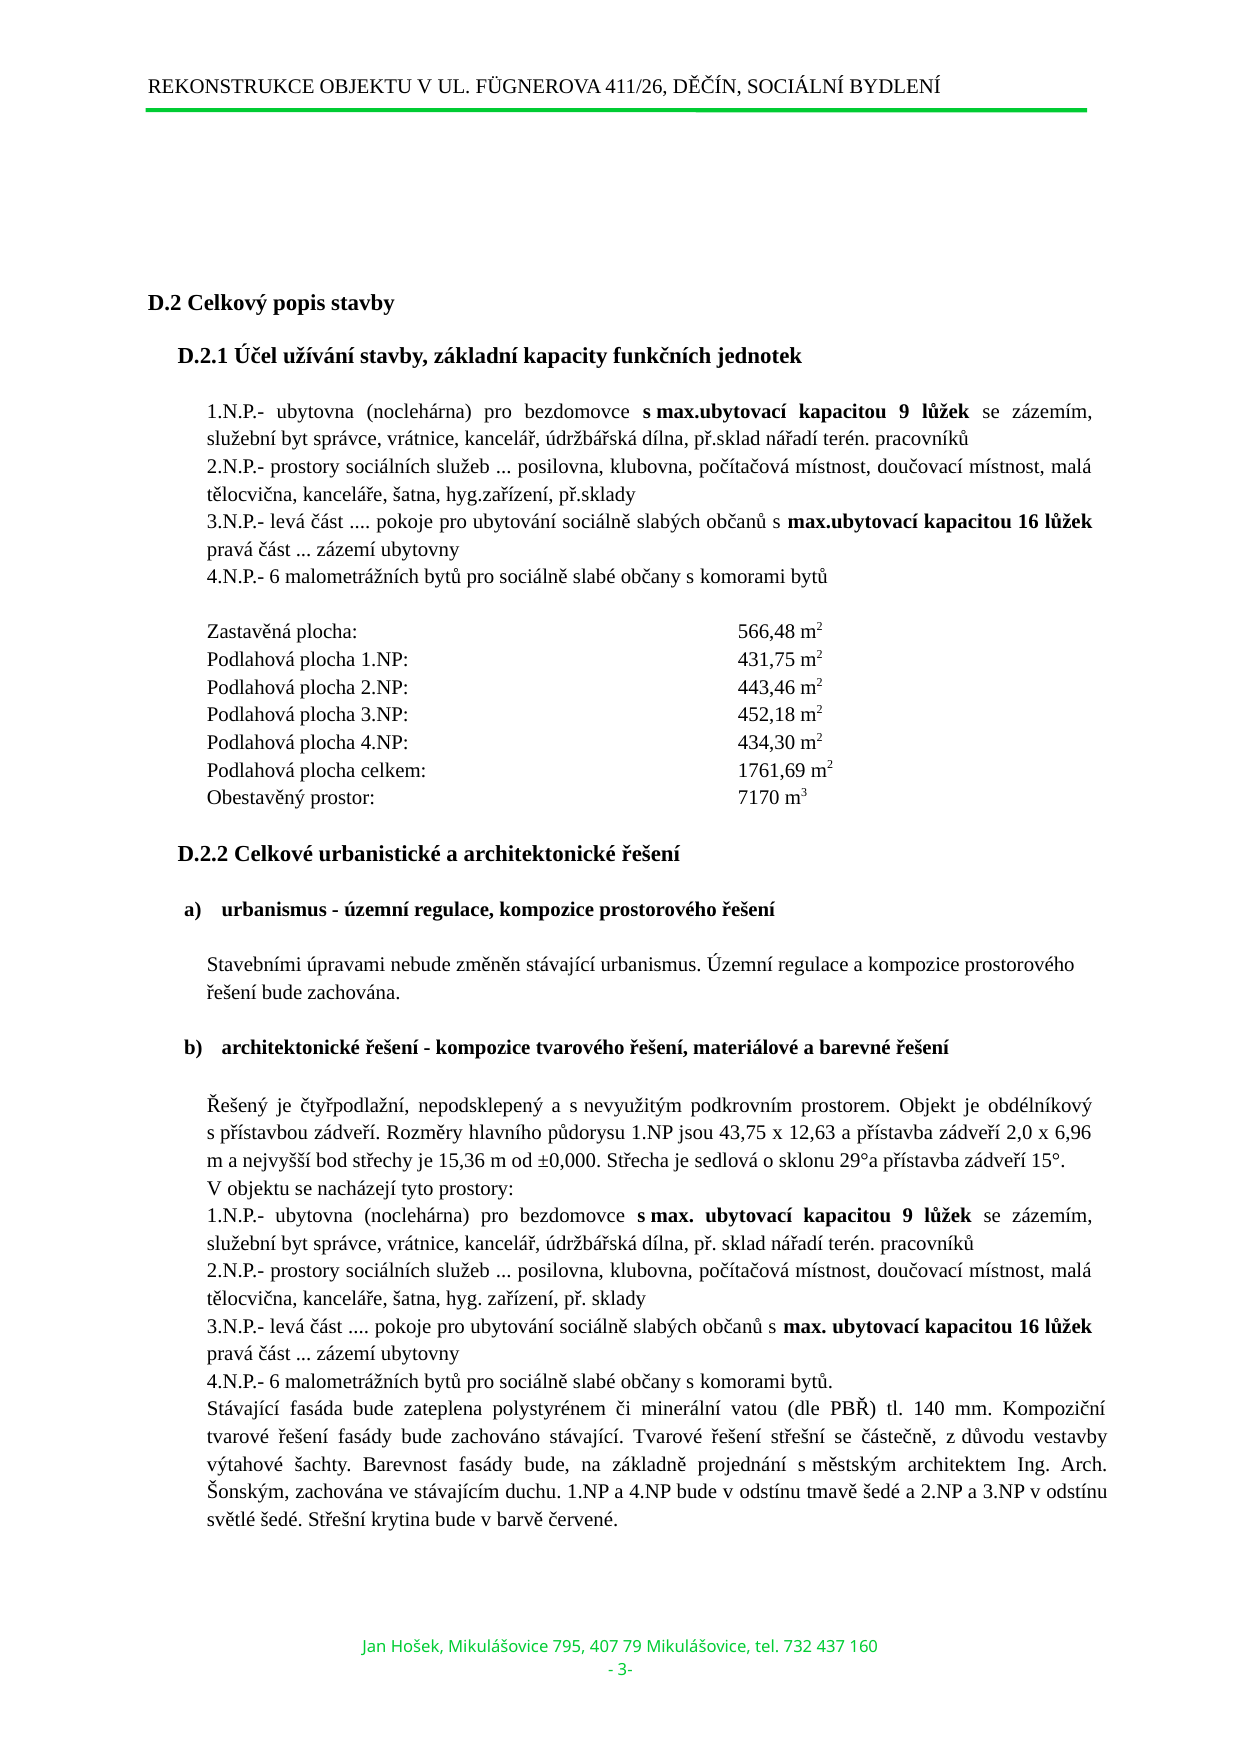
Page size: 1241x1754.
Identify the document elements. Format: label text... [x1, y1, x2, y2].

text Stavebními úpravami nebude změněn stávající urbanismus. Územní regulace a kompozice prostorového řešení bude zachována. [207, 952, 1093, 1004]
text Zastavěná plocha: 566,48 m2 [207, 619, 1093, 643]
text Podlahová plocha 1.NP: 431,75 m2 [207, 647, 1093, 671]
text Řešený je čtyřpodlažní, nepodsklepený a s nevyužitým podkrovním prostorem. Objekt je obdélníkový s přístavbou zádveří. Rozměry hlavního půdorysu 1.NP jsou 43,75 x 12,63 a přístavba zádveří 2,0 x 6,96 m a nejvyšší bod střechy je 15,36 m od ±0,000. Střecha je sedlová o sklonu 29°a přístavba zádveří 15°. [207, 1093, 1093, 1172]
text Podlahová plocha 4.NP: 434,30 m2 [207, 730, 1093, 754]
text V objektu se nacházejí tyto prostory: [207, 1176, 1093, 1199]
text Obestavěný prostor: 7170 m3 [207, 785, 1093, 809]
text Podlahová plocha 2.NP: 443,46 m2 [207, 675, 1093, 699]
text Podlahová plocha 3.NP: 452,18 m2 [207, 702, 1093, 726]
text 2.N.P.- prostory sociálních služeb ... posilovna, klubovna, počítačová místnost, doučovací místnost, malá tělocvična, kanceláře, šatna, hyg.zařízení, př.sklady [207, 454, 1093, 506]
text 4.N.P.- 6 malometrážních bytů pro sociálně slabé občany s komorami bytů. [207, 1369, 1107, 1393]
subtitle D.2.1 Účel užívání stavby, základní kapacity funkčních jednotek [177, 342, 1093, 368]
text 4.N.P.- 6 malometrážních bytů pro sociálně slabé občany s komorami bytů [207, 564, 1107, 588]
text Podlahová plocha celkem: 1761,69 m2 [207, 757, 1093, 782]
text 1.N.P.- ubytovna (noclehárna) pro bezdomovce s max. ubytovací kapacitou 9 lůžek se zázemím, služební byt správce, vrátnice, kancelář, údržbářská dílna, př. sklad nářadí terén. pracovníků [207, 1203, 1093, 1255]
list architektonické řešení - kompozice tvarového řešení, materiálové a barevné řešení [184, 1035, 1093, 1059]
text 3.N.P.- levá část .... pokoje pro ubytování sociálně slabých občanů s max. ubytovací kapacitou 16 lůžek pravá část ... zázemí ubytovny [207, 1313, 1093, 1365]
list urbanismus - územní regulace, kompozice prostorového řešení [184, 897, 1093, 921]
text 3.N.P.- levá část .... pokoje pro ubytování sociálně slabých občanů s max.ubytovací kapacitou 16 lůžek pravá část ... zázemí ubytovny [207, 509, 1093, 561]
text 1.N.P.- ubytovna (noclehárna) pro bezdomovce s max.ubytovací kapacitou 9 lůžek se zázemím, služební byt správce, vrátnice, kancelář, údržbářská dílna, př.sklad nářadí terén. pracovníků [207, 399, 1093, 450]
subtitle D.2 Celkový popis stavby [148, 289, 1093, 316]
subtitle D.2.2 Celkové urbanistické a architektonické řešení [177, 840, 1093, 867]
text Stávající fasáda bude zateplena polystyrénem či minerální vatou (dle PBŘ) tl. 140 mm. Kompoziční tvarové řešení fasády bude zachováno stávající. Tvarové řešení střešní se částečně, z důvodu vestavby výtahové šachty. Barevnost fasády bude, na základně projednání s městským architektem Ing. Arch. Šonským, zachována ve stávajícím duchu. 1.NP a 4.NP bude v odstínu tmavě šedé a 2.NP a 3.NP v odstínu světlé šedé. Střešní krytina bude v barvě červené. [207, 1396, 1107, 1531]
text 2.N.P.- prostory sociálních služeb ... posilovna, klubovna, počítačová místnost, doučovací místnost, malá tělocvična, kanceláře, šatna, hyg. zařízení, př. sklady [207, 1258, 1093, 1310]
